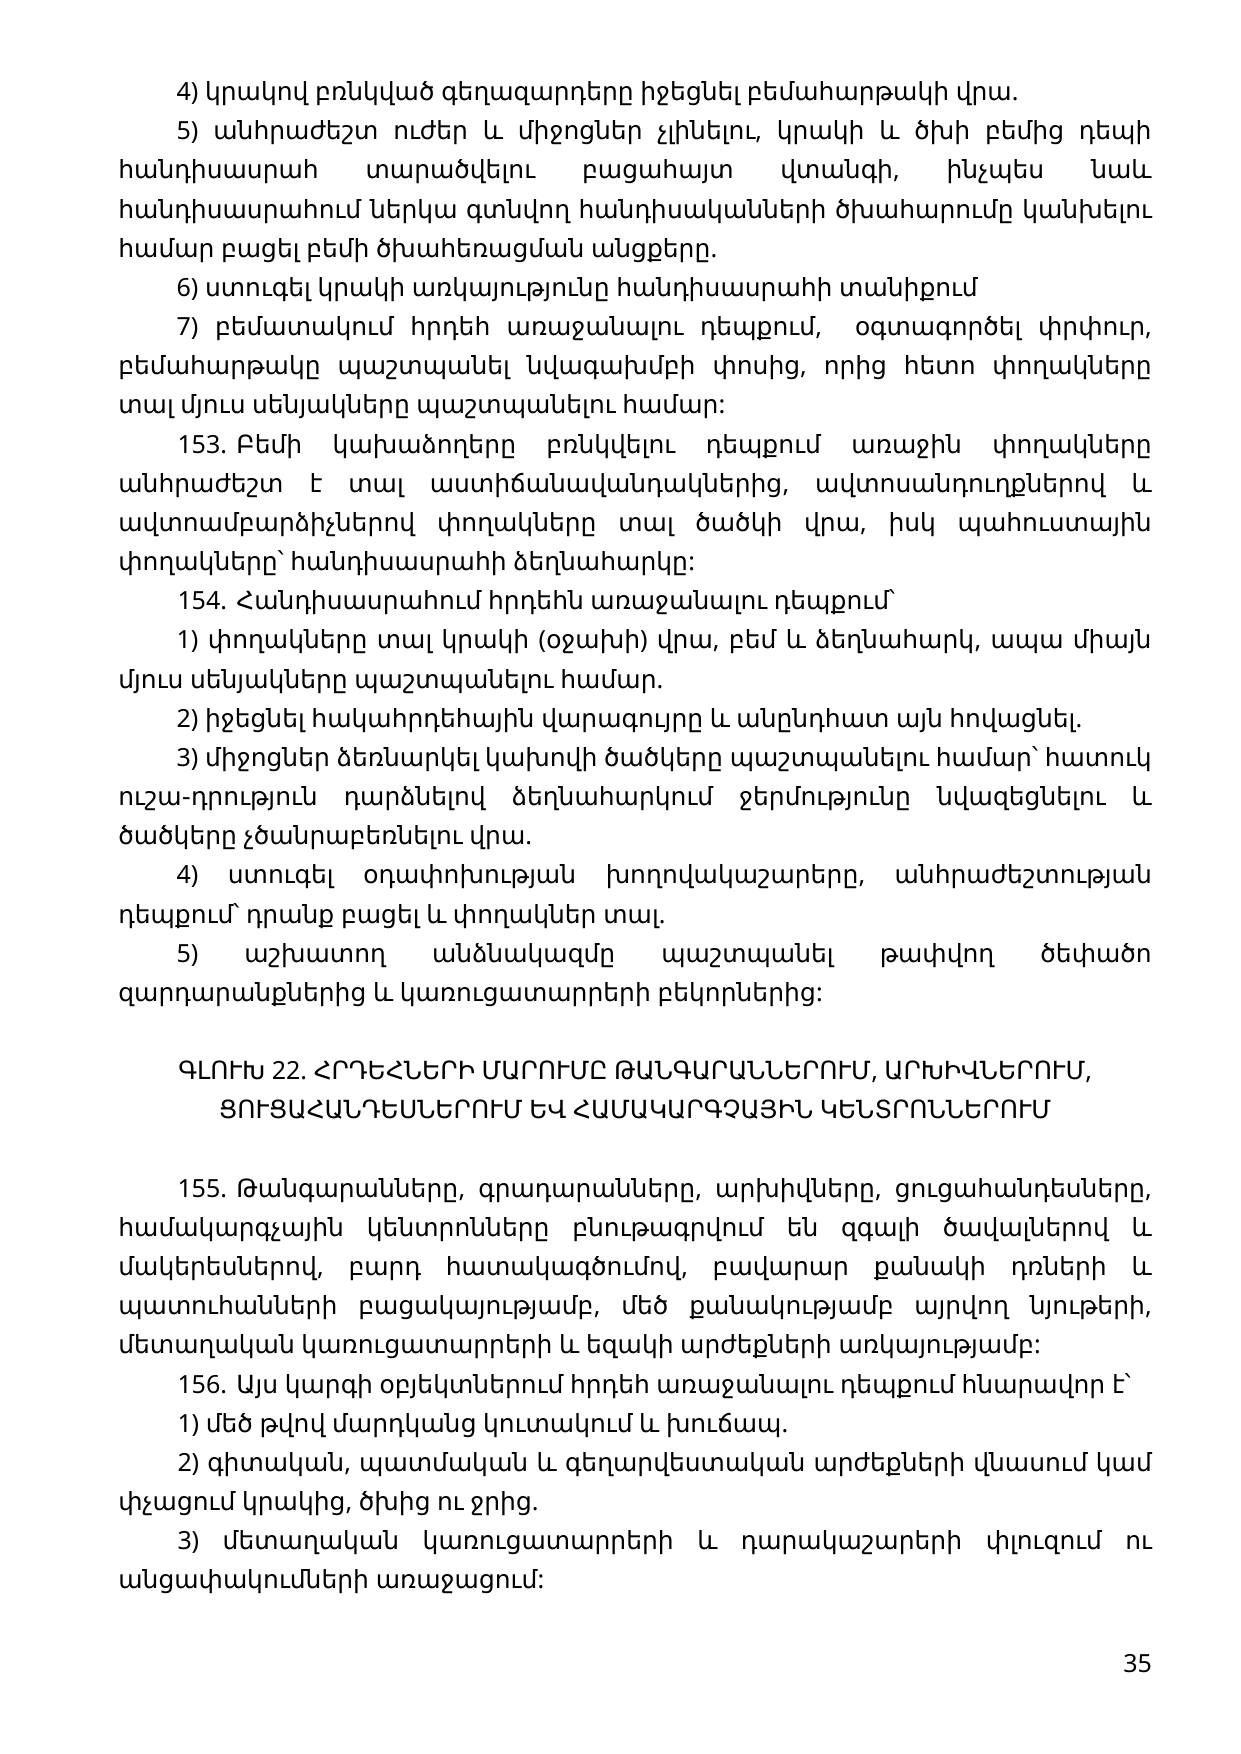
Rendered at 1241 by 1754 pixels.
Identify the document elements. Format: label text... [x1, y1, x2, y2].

text ԳԼՈՒԽ 22. ՀՐԴԵՀՆԵՐԻ ՄԱՐՈՒՄԸ ԹԱՆԳԱՐԱՆՆԵՐՈՒՄ, ԱՐԽԻՎՆԵՐՈՒՄ, ՑՈՒՑԱՀԱՆԴԵՍՆԵՐՈՒՄ ԵՎ ՀԱՄԱԿԱՐԳՉԱՅԻՆ ԿԵՆՏՐՈՆՆԵՐՈՒՄ [118, 1053, 1152, 1126]
text 5) աշխատող անձնակազմը պաշտպանել թափվող ծեփածո զարդարանքներից և կառուցատարրերի բեկորներից: [118, 936, 1152, 1009]
text 2) գիտական, պատմական և գեղարվեստական արժեքների վնասում կամ փչացում կրակից, ծխից ու ջրից. [118, 1445, 1152, 1518]
list Թանգարանները, գրադարանները, արխիվները, ցուցահանդեսները, համակարգչային կենտրոնները բնութագրվում են զգալի ծավալներով և մակերեսներով, բարդ հատակագծումով, բավարար քանակի դռների և պատուհանների բացակայությամբ, մեծ քանակությամբ այրվող նյութերի, մետաղական կառուցատարրերի և եզակի արժեքների առկայությամբ: [118, 1171, 1152, 1361]
text 2) իջեցնել հակահրդեհային վարագույրը և անընդհատ այն հովացնել. [118, 701, 1152, 734]
text 4) ստուգել օդափոխության խողովակաշարերը, անհրաժեշտության դեպքում՝ դրանք բացել և փողակներ տալ. [118, 857, 1152, 930]
text 7) բեմատակում հրդեհ առաջանալու դեպքում, օգտագործել փրփուր, բեմահարթակը պաշտպանել նվագախմբի փոսից, որից հետո փողակները տալ մյուս սենյակները պաշտպանելու համար: [118, 309, 1152, 421]
text 3) միջոցներ ձեռնարկել կախովի ծածկերը պաշտպանելու համար՝ հատուկ ուշա-դրություն դարձնելով ձեղնահարկում ջերմությունը նվազեցնելու և ծածկերը չծանրաբեռնելու վրա. [118, 740, 1152, 852]
text 1) փողակները տալ կրակի (օջախի) վրա, բեմ և ձեղնահարկ, ապա միայն մյուս սենյակները պաշտպանելու համար. [118, 622, 1152, 695]
list Հանդիսասրահում հրդեհն առաջանալու դեպքում՝ [118, 583, 1152, 617]
list Այս կարգի օբյեկտներում հրդեհ առաջանալու դեպքում հնարավոր է՝ [118, 1366, 1152, 1400]
list Բեմի կախաձողերը բռնկվելու դեպքում առաջին փողակները անհրաժեշտ է տալ աստիճանավանդակներից, ավտոսանդուղքներով և ավտոամբարձիչներով փողակները տալ ծածկի վրա, իսկ պահուստային փողակները՝ հանդիսասրահի ձեղնահարկը: [118, 426, 1152, 578]
text 4) կրակով բռնկված գեղազարդերը իջեցնել բեմահարթակի վրա. [118, 74, 1152, 108]
text 6) ստուգել կրակի առկայությունը հանդիսասրահի տանիքում [118, 270, 1152, 304]
text 3) մետաղական կառուցատարրերի և դարակաշարերի փլուզում ու անցափակումների առաջացում: [118, 1523, 1152, 1596]
text 1) մեծ թվով մարդկանց կուտակում և խուճապ. [118, 1406, 1152, 1439]
text 5) անհրաժեշտ ուժեր և միջոցներ չլինելու, կրակի և ծխի բեմից դեպի հանդիսասրահ տարածվելու բացահայտ վտանգի, ինչպես նաև հանդիսասրահում ներկա գտնվող հանդիսականների ծխահարումը կանխելու համար բացել բեմի ծխահեռացման անցքերը. [118, 113, 1152, 264]
